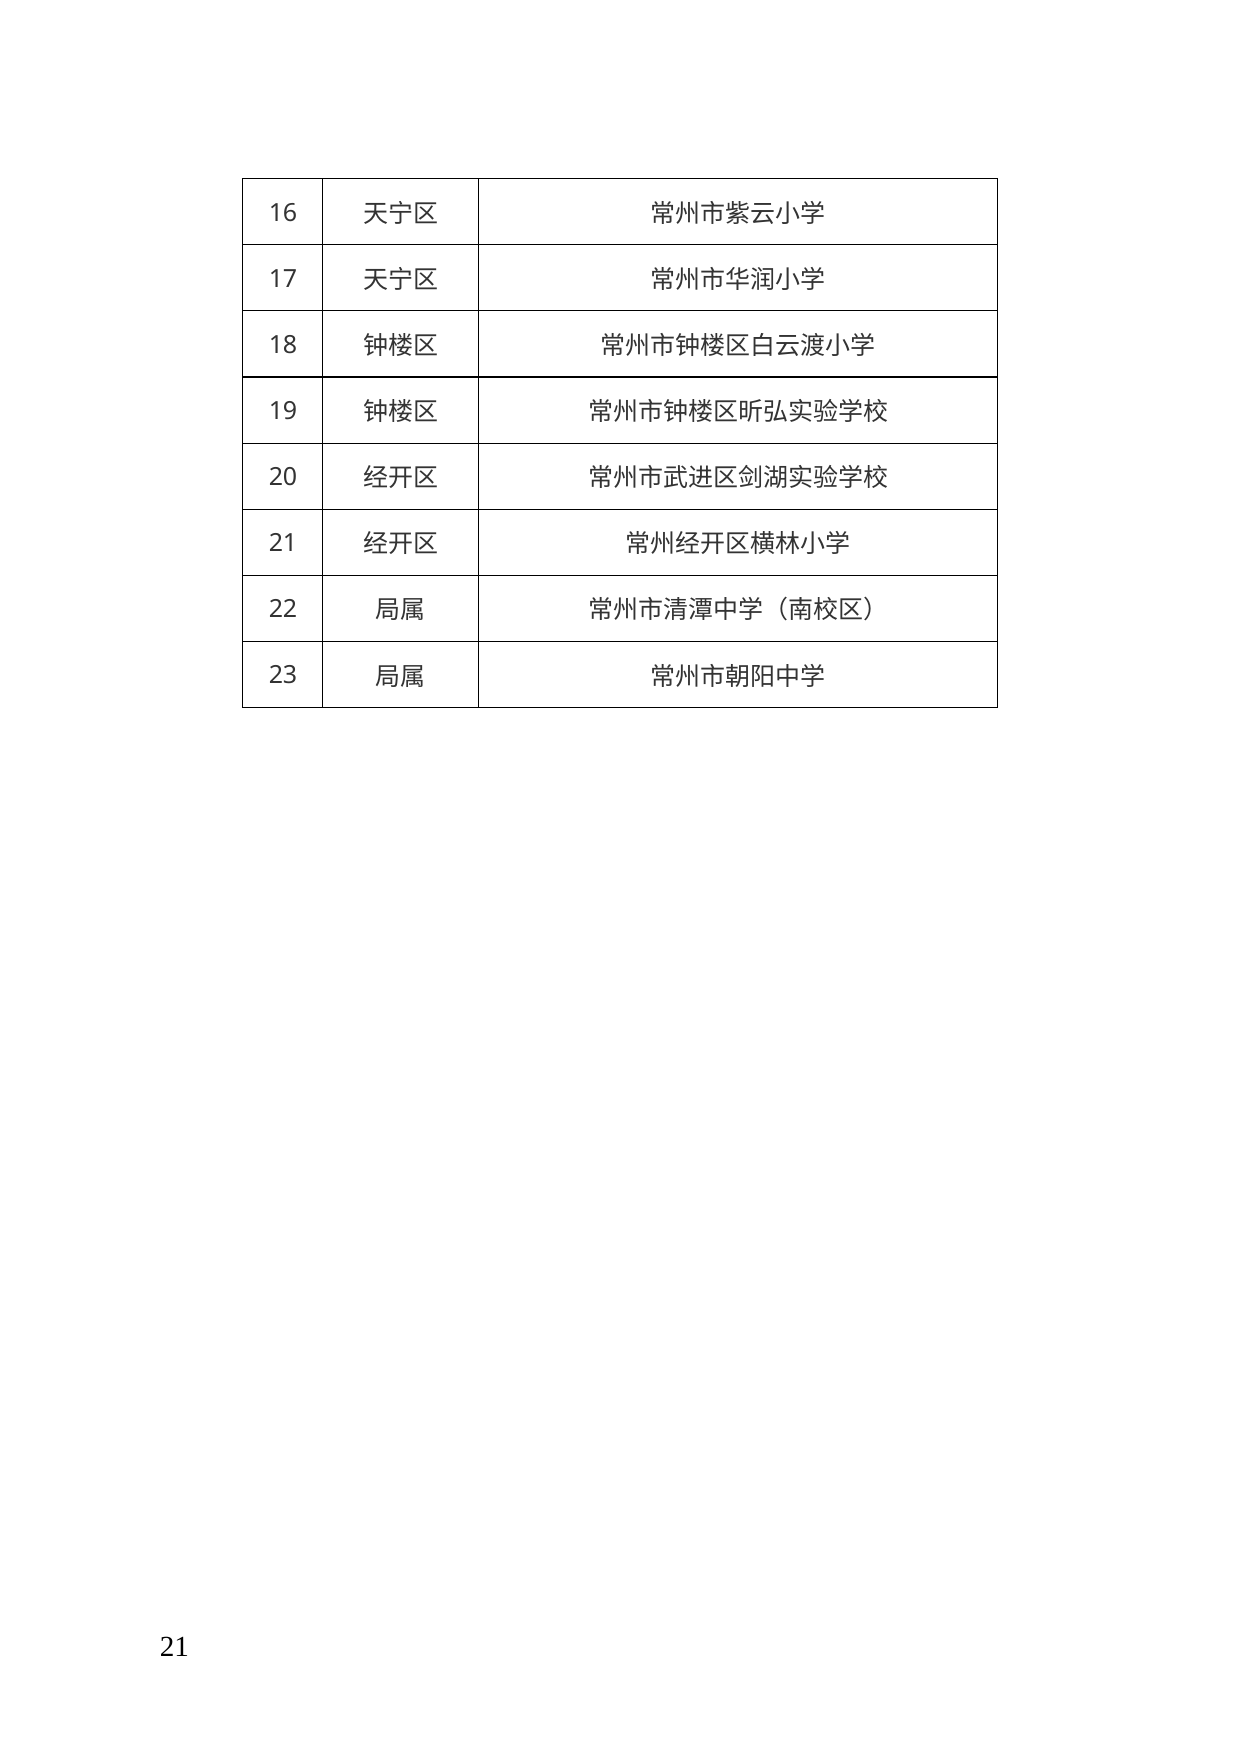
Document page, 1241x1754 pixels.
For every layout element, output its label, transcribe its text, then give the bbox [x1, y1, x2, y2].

table_cell 钟楼区 [323, 378, 478, 442]
table_cell 常州市紫云小学 [479, 179, 997, 244]
table_cell 天宁区 [323, 245, 478, 310]
table_cell 21 [243, 510, 322, 574]
table_cell 常州市钟楼区昕弘实验学校 [479, 378, 997, 442]
table_cell 常州市清潭中学（南校区） [479, 576, 997, 641]
table_cell 16 [243, 179, 322, 244]
table_cell 常州市钟楼区白云渡小学 [479, 311, 997, 376]
table_cell 常州市朝阳中学 [479, 642, 997, 707]
table_cell 17 [243, 245, 322, 310]
table_cell 20 [243, 444, 322, 508]
table_cell 经开区 [323, 444, 478, 508]
table_cell 22 [243, 576, 322, 641]
table_cell 局属 [323, 642, 478, 707]
table_cell 天宁区 [323, 179, 478, 244]
table_cell 23 [243, 642, 322, 707]
table_cell 常州经开区横林小学 [479, 510, 997, 574]
table_cell 常州市华润小学 [479, 245, 997, 310]
table_cell 钟楼区 [323, 311, 478, 376]
table_cell 19 [243, 378, 322, 442]
table_cell 18 [243, 311, 322, 376]
table_cell 局属 [323, 576, 478, 641]
table_cell 经开区 [323, 510, 478, 574]
table_cell 常州市武进区剑湖实验学校 [479, 444, 997, 508]
